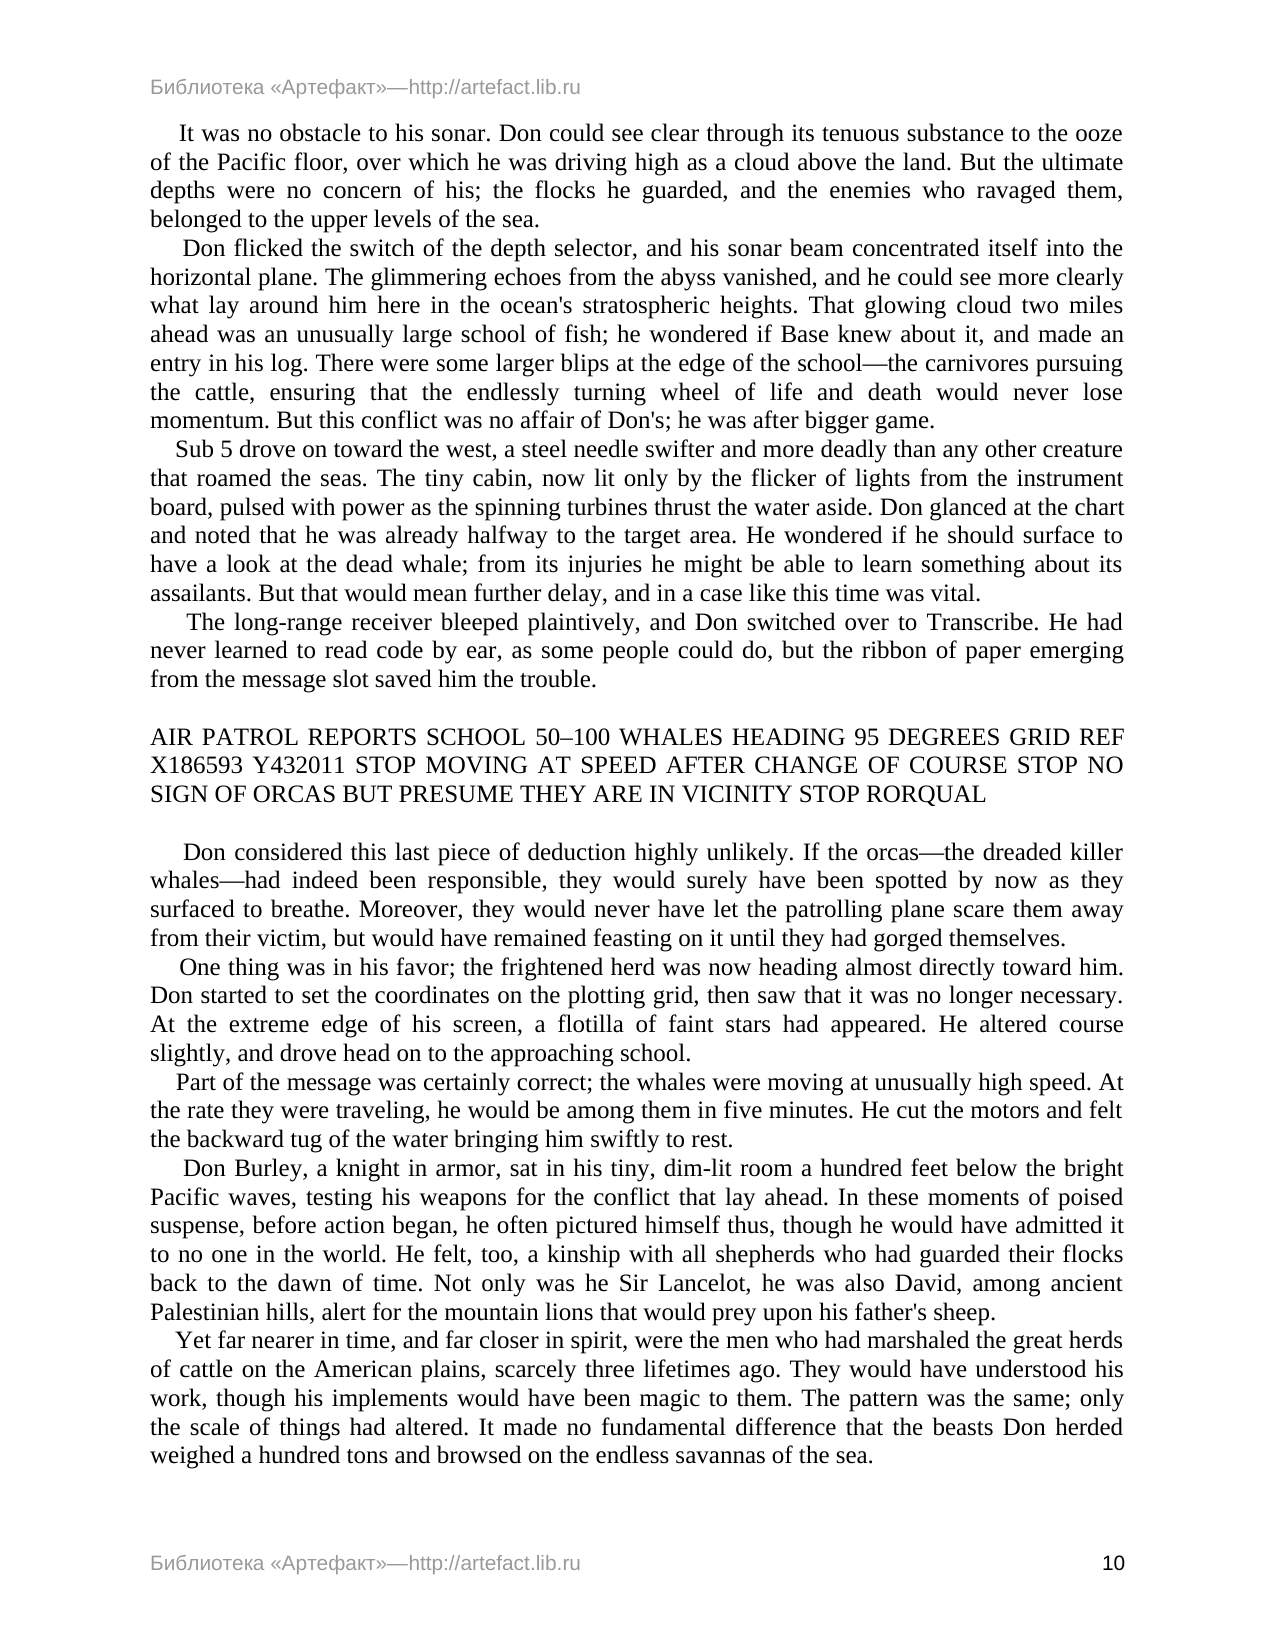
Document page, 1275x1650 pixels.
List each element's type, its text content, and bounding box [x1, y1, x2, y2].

text The long-range receiver bleeped plaintively, and Don switched over to Transcribe. He had never learned to read code by ear, as some people could do, but the ribbon of paper emerging from the message slot saved him the trouble. [150, 607, 1125, 693]
text Yet far nearer in time, and far closer in spirit, were the men who had marshaled the great herds of cattle on the American plains, scarcely three lifetimes ago. They would have understood his work, though his implements would have been magic to them. The pattern was the same; only the scale of things had altered. It made no fundamental difference that the beasts Don herded weighed a hundred tons and browsed on the endless savannas of the sea. [150, 1326, 1125, 1469]
text AIR PATROL REPORTS SCHOOL 50–100 WHALES HEADING 95 DEGREES GRID REF X186593 Y432011 STOP MOVING AT SPEED AFTER CHANGE OF COURSE STOP NO SIGN OF ORCAS BUT PRESUME THEY ARE IN VICINITY STOP RORQUAL [150, 722, 1125, 808]
text Don Burley, a knight in armor, sat in his tiny, dim-lit room a hundred feet below the bright Pacific waves, testing his weapons for the conflict that lay ahead. In these moments of poised suspense, before action began, he often pictured himself thus, though he would have admitted it to no one in the world. He felt, too, a kinship with all shepherds who had guarded their flocks back to the dawn of time. Not only was he Sir Lancelot, he was also David, among ancient Palestinian hills, alert for the mountain lions that would prey upon his father's sheep. [150, 1153, 1125, 1326]
text Don flicked the switch of the depth selector, and his sonar beam concentrated itself into the horizontal plane. The glimmering echoes from the abyss vanished, and he could see more clearly what lay around him here in the ocean's stratospheric heights. That glowing cloud two miles ahead was an unusually large school of fish; he wondered if Base knew about it, and made an entry in his log. There were some larger blips at the edge of the school—the carnivores pursuing the cattle, ensuring that the endlessly turning wheel of life and death would never lose momentum. But this conflict was no affair of Don's; he was after bigger game. [150, 233, 1125, 434]
text Sub 5 drove on toward the west, a steel needle swifter and more deadly than any other creature that roamed the seas. The tiny cabin, now lit only by the flicker of lights from the instrument board, pulsed with power as the spinning turbines thrust the water aside. Don glanced at the chart and noted that he was already halfway to the target area. He wondered if he should surface to have a look at the dead whale; from its injuries he might be able to learn something about its assailants. But that would mean further delay, and in a case like this time was vital. [150, 434, 1125, 607]
text It was no obstacle to his sonar. Don could see clear through its tenuous substance to the ooze of the Pacific floor, over which he was driving high as a cloud above the land. But the ultimate depths were no concern of his; the flocks he guarded, and the enemies who ravaged them, belonged to the upper levels of the sea. [150, 118, 1125, 233]
text One thing was in his favor; the frightened herd was now heading almost directly toward him. Don started to set the coordinates on the plotting grid, then saw that it was no longer necessary. At the extreme edge of his screen, a flotilla of faint stars had appeared. He altered course slightly, and drove head on to the approaching school. [150, 952, 1125, 1067]
text Part of the message was certainly correct; the whales were moving at unusually high speed. At the rate they were traveling, he would be among them in five minutes. He cut the motors and felt the backward tug of the water bringing him swiftly to rest. [150, 1067, 1125, 1153]
text Don considered this last piece of deduction highly unlikely. If the orcas—the dreaded killer whales—had indeed been responsible, they would surely have been spotted by now as they surfaced to breathe. Moreover, they would never have let the patrolling plane scare them away from their victim, but would have remained feasting on it until they had gorged themselves. [150, 837, 1125, 952]
